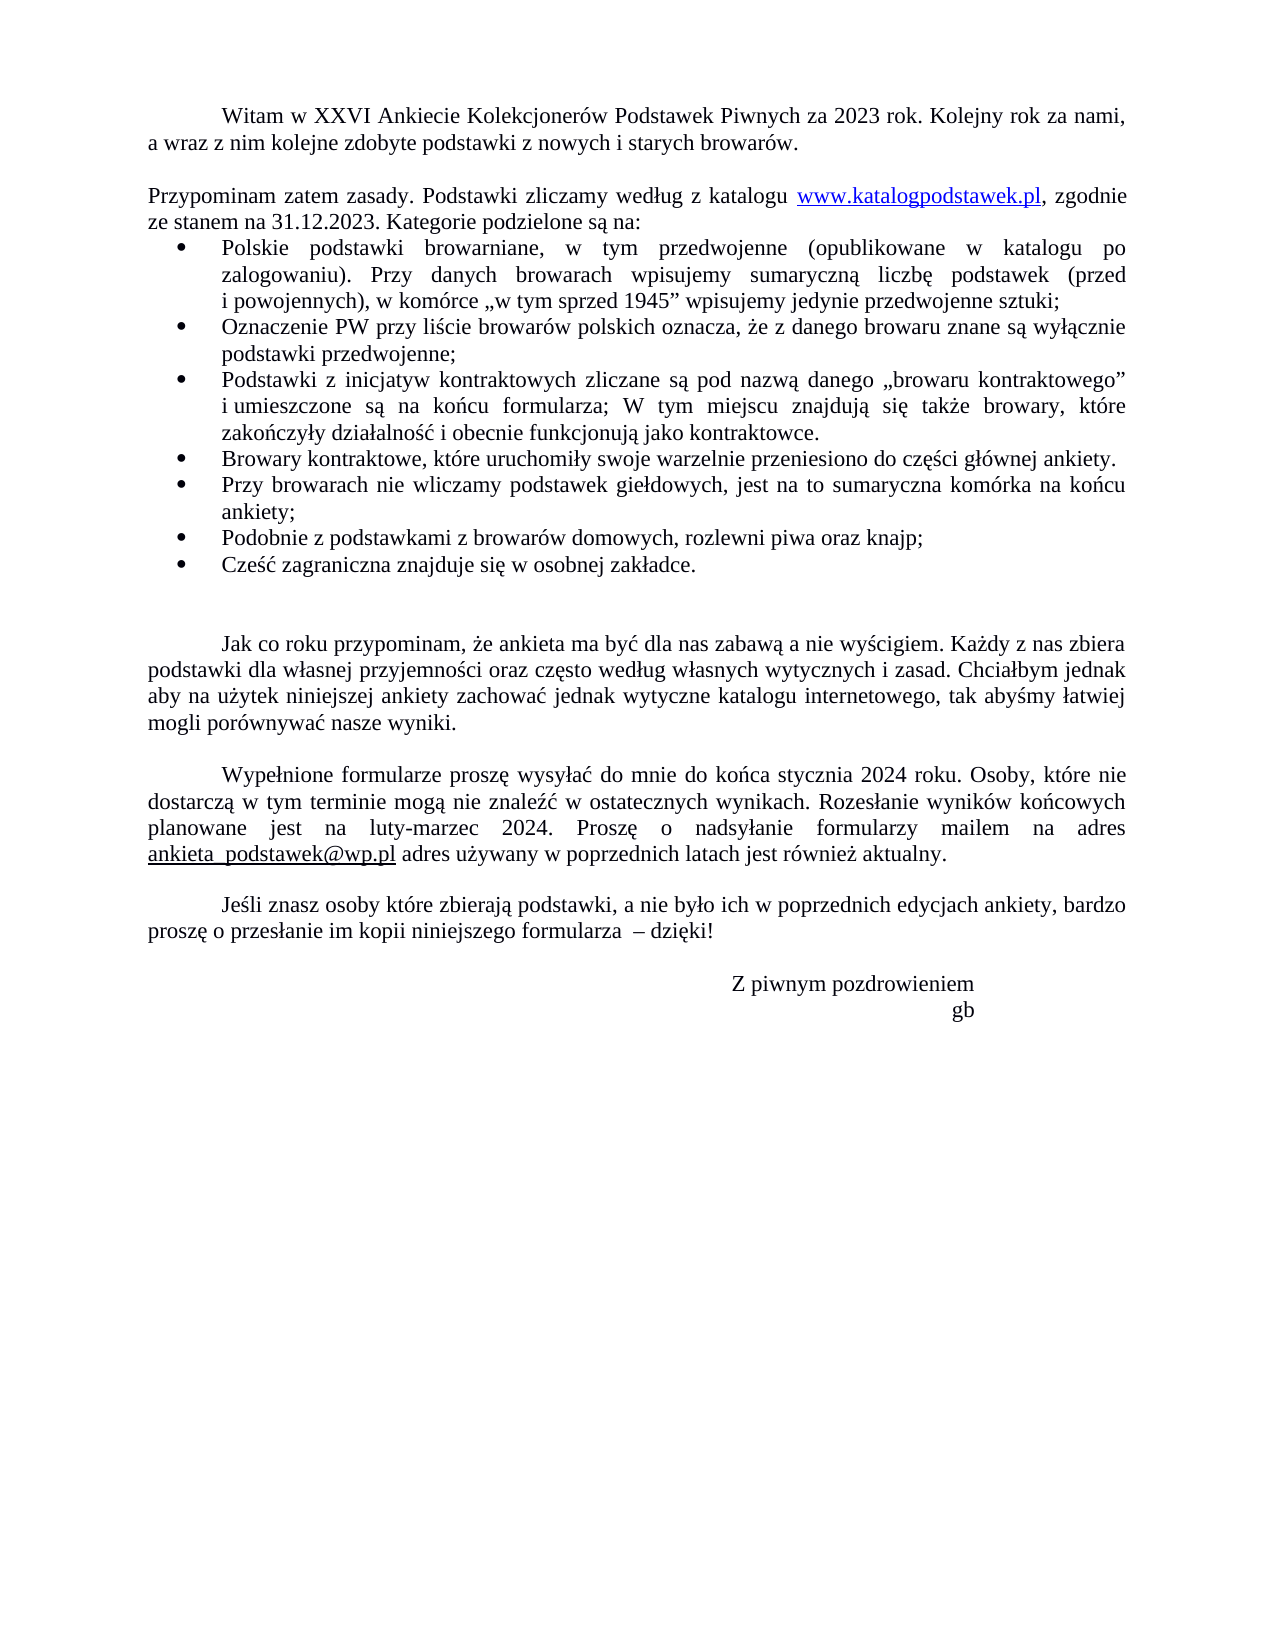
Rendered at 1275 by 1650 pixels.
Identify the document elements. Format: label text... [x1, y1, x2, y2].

list Oznaczenie PW przy liście browarów polskich oznacza, że z danego browaru znane są wyłącznie podstawki przedwojenne; [177, 313, 1127, 366]
list Polskie podstawki browarniane, w tym przedwojenne (opublikowane w katalogu po zalogowaniu). Przy danych browarach wpisujemy sumaryczną liczbę podstawek (przed i powojennych), w komórce „w tym sprzed 1945” wpisujemy jedynie przedwojenne sztuki; [177, 234, 1127, 313]
text Jeśli znasz osoby które zbierają podstawki, a nie było ich w poprzednich edycjach ankiety, bardzo proszę o przesłanie im kopii niniejszego formularza – dzięki! [148, 891, 1127, 944]
list Podobnie z podstawkami z browarów domowych, rozlewni piwa oraz knajp; [177, 524, 1127, 551]
list Cześć zagraniczna znajduje się w osobnej zakładce. [177, 551, 1127, 577]
list Podstawki z inicjatyw kontraktowych zliczane są pod nazwą danego „browaru kontraktowego” i umieszczone są na końcu formularza; W tym miejscu znajdują się także browary, które zakończyły działalność i obecnie funkcjonują jako kontraktowce. [177, 366, 1127, 445]
text Przypominam zatem zasady. Podstawki zliczamy według z katalogu www.katalogpodstawek.pl, zgodnie ze stanem na 31.12.2023. Kategorie podzielone są na: [148, 182, 1127, 234]
text gb [148, 996, 974, 1023]
list Browary kontraktowe, które uruchomiły swoje warzelnie przeniesiono do części głównej ankiety. [177, 445, 1127, 472]
list Przy browarach nie wliczamy podstawek giełdowych, jest na to sumaryczna komórka na końcu ankiety; [177, 472, 1127, 524]
text Wypełnione formularze proszę wysyłać do mnie do końca stycznia 2024 roku. Osoby, które nie dostarczą w tym terminie mogą nie znaleźć w ostatecznych wynikach. Rozesłanie wyników końcowych planowane jest na luty-marzec 2024. Proszę o nadsyłanie formularzy mailem na adres ankieta_podstawek@wp.pl adres używany w poprzednich latach jest również aktualny. [148, 761, 1127, 867]
text Jak co roku przypominam, że ankieta ma być dla nas zabawą a nie wyścigiem. Każdy z nas zbiera podstawki dla własnej przyjemności oraz często według własnych wytycznych i zasad. Chciałbym jednak aby na użytek niniejszej ankiety zachować jednak wytyczne katalogu internetowego, tak abyśmy łatwiej mogli porównywać nasze wyniki. [148, 630, 1127, 735]
text Z piwnym pozdrowieniem [148, 970, 974, 996]
text Witam w XXVI Ankiecie Kolekcjonerów Podstawek Piwnych za 2023 rok. Kolejny rok za nami, a wraz z nim kolejne zdobyte podstawki z nowych i starych browarów. [148, 103, 1127, 155]
